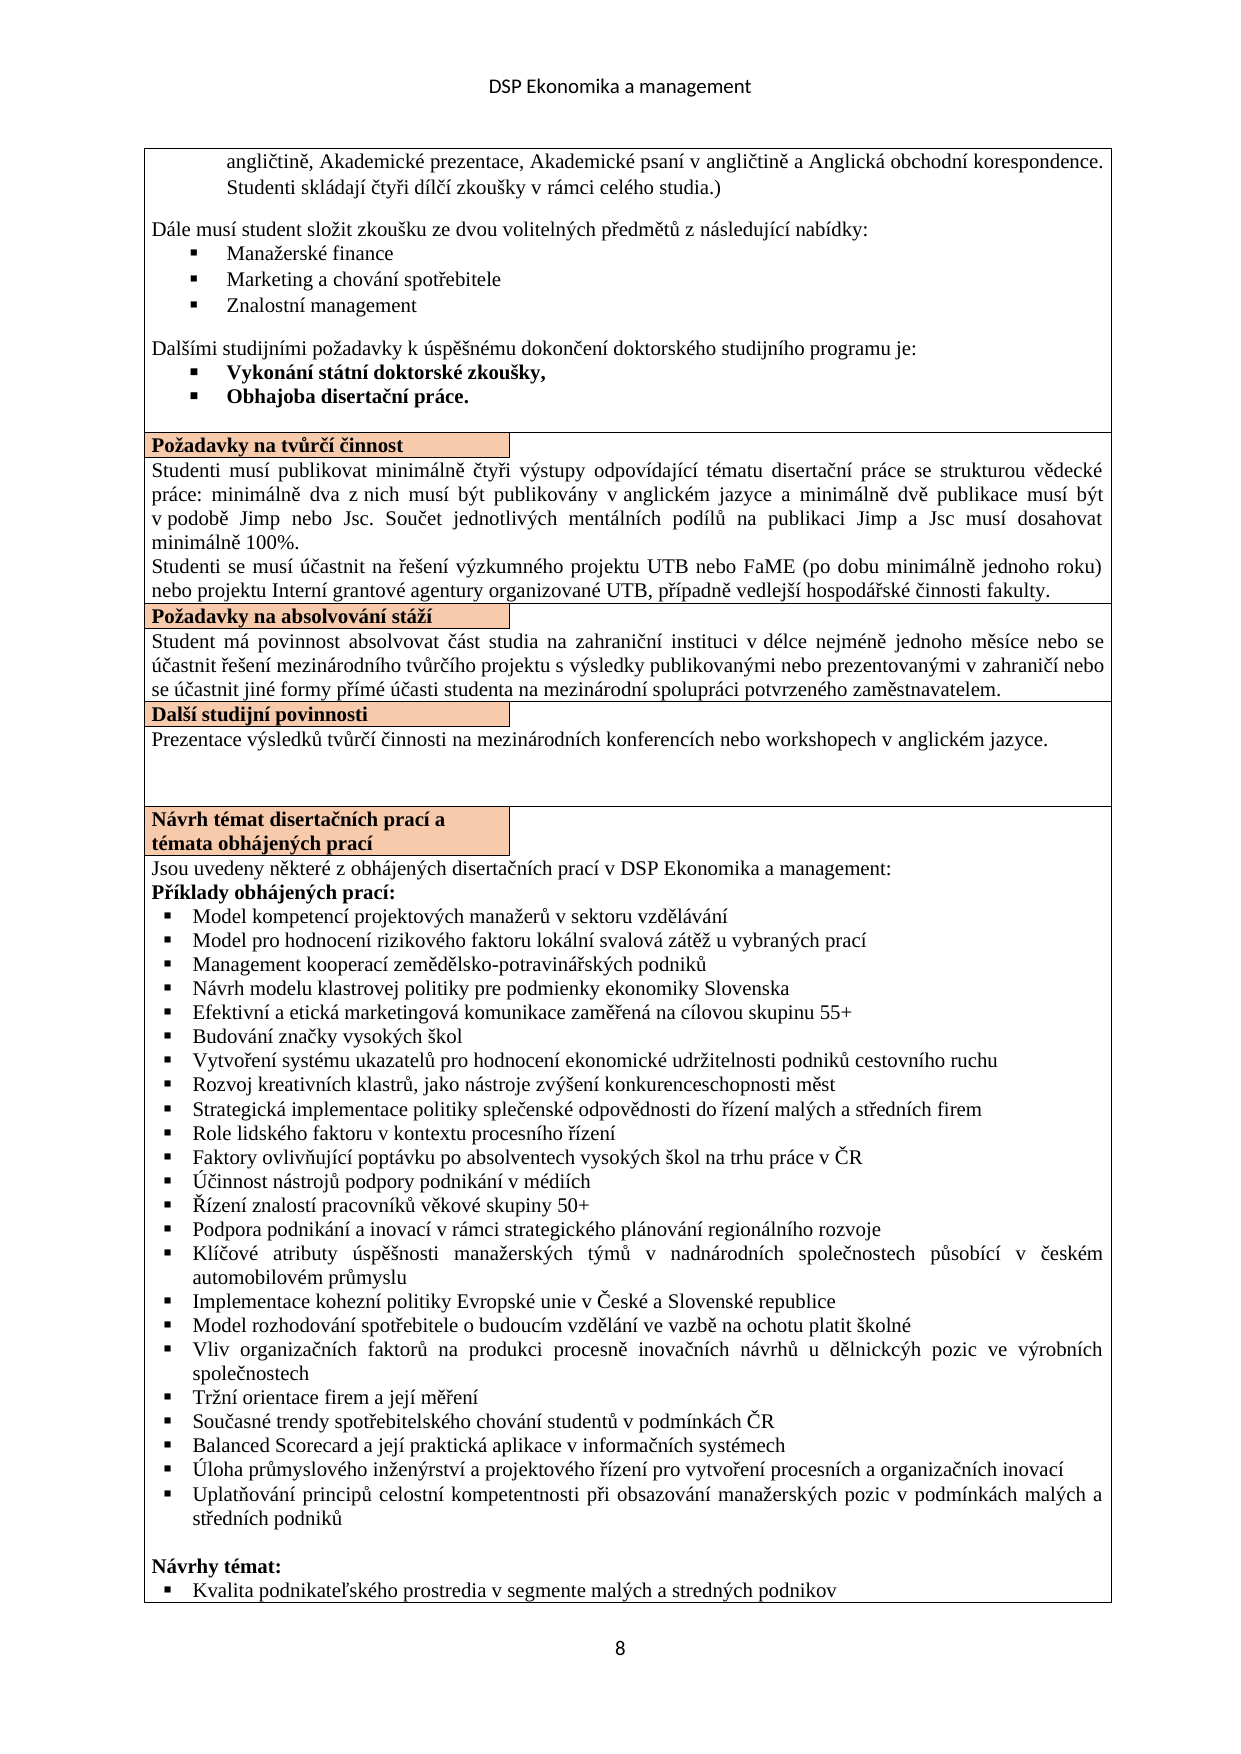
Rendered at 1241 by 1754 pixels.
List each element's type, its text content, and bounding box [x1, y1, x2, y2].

table_cell Student má povinnost absolvovat část studia na zahraniční instituci v délce nejméně jednoho měsíce nebo se účastnit řešení mezinárodního tvůrčího projektu s výsledky publikovanými nebo prezentovanými v zahraničí nebo se účastnit jiné formy přímé účasti studenta na mezinárodní spolupráci potvrzeného zaměstnavatelem. [145, 628, 1111, 701]
table_cell [510, 433, 1111, 457]
table_cell Požadavky na absolvování stáží [145, 604, 509, 628]
table_cell [510, 702, 1111, 726]
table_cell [145, 855, 1111, 1602]
table_cell Návrh témat disertačních prací a témata obhájených prací [145, 807, 509, 855]
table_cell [145, 149, 1111, 432]
table_cell [510, 807, 1111, 855]
table_cell Další studijní povinnosti [145, 702, 509, 726]
table_cell Prezentace výsledků tvůrčí činnosti na mezinárodních konferencích nebo workshopech v anglickém jazyce. [145, 726, 1111, 806]
table_cell Studenti musí publikovat minimálně čtyři výstupy odpovídající tématu disertační práce se strukturou vědecké práce: minimálně dva z nich musí být publikovány v anglickém jazyce a minimálně dvě publikace musí být v podobě Jimp nebo Jsc. Součet jednotlivých mentálních podílů na publikaci Jimp a Jsc musí dosahovat minimálně 100%. Studenti se musí účastnit na řešení výzkumného projektu UTB nebo FaME (po dobu minimálně jednoho roku) nebo projektu Interní grantové agentury organizované UTB, případně vedlejší hospodářské činnosti fakulty. [145, 457, 1111, 602]
table_cell [510, 604, 1111, 628]
table_cell Požadavky na tvůrčí činnost [145, 433, 509, 457]
